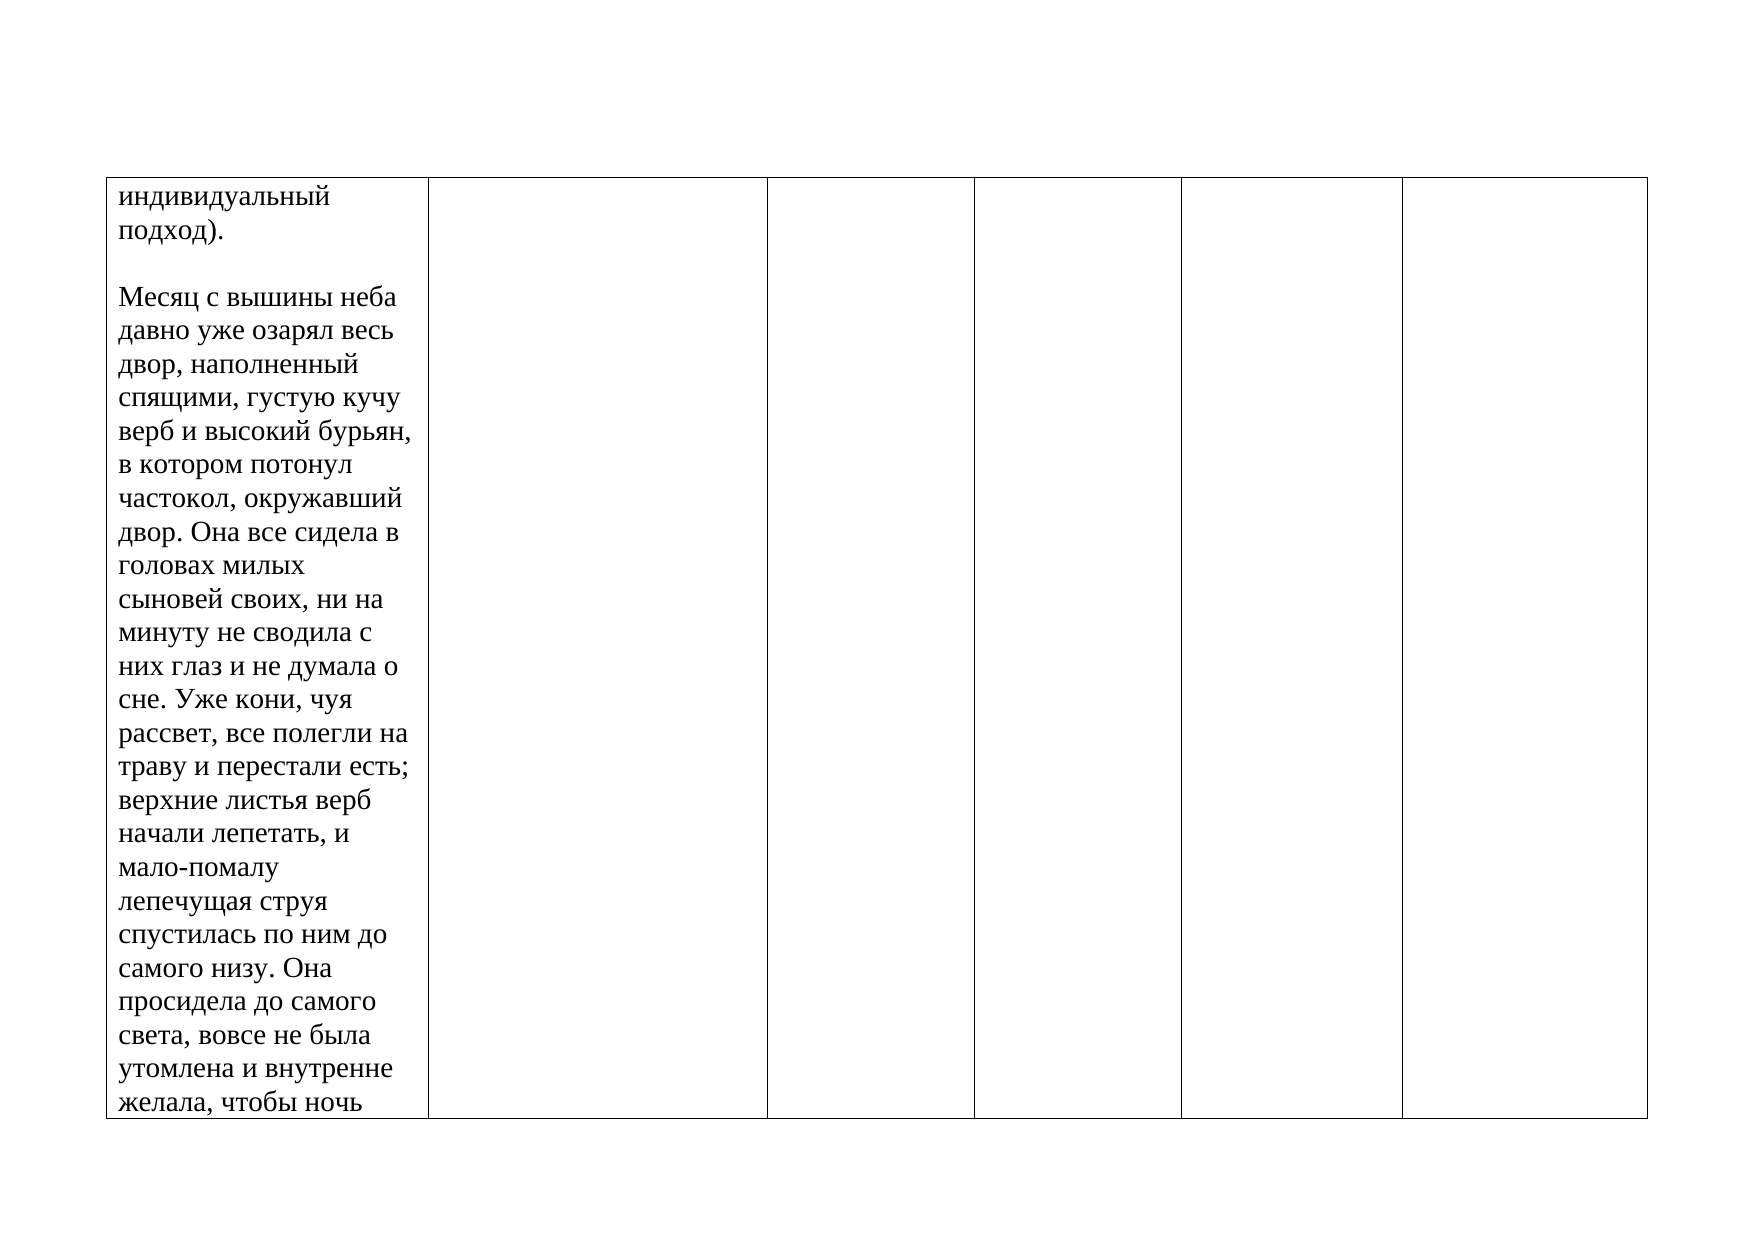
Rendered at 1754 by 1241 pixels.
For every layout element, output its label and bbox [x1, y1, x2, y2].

table_cell [768, 178, 974, 1117]
table_cell [1403, 178, 1647, 1117]
table_cell [107, 178, 428, 1117]
table_cell [429, 178, 767, 1117]
table_cell [1182, 178, 1402, 1117]
table_cell [975, 178, 1181, 1117]
